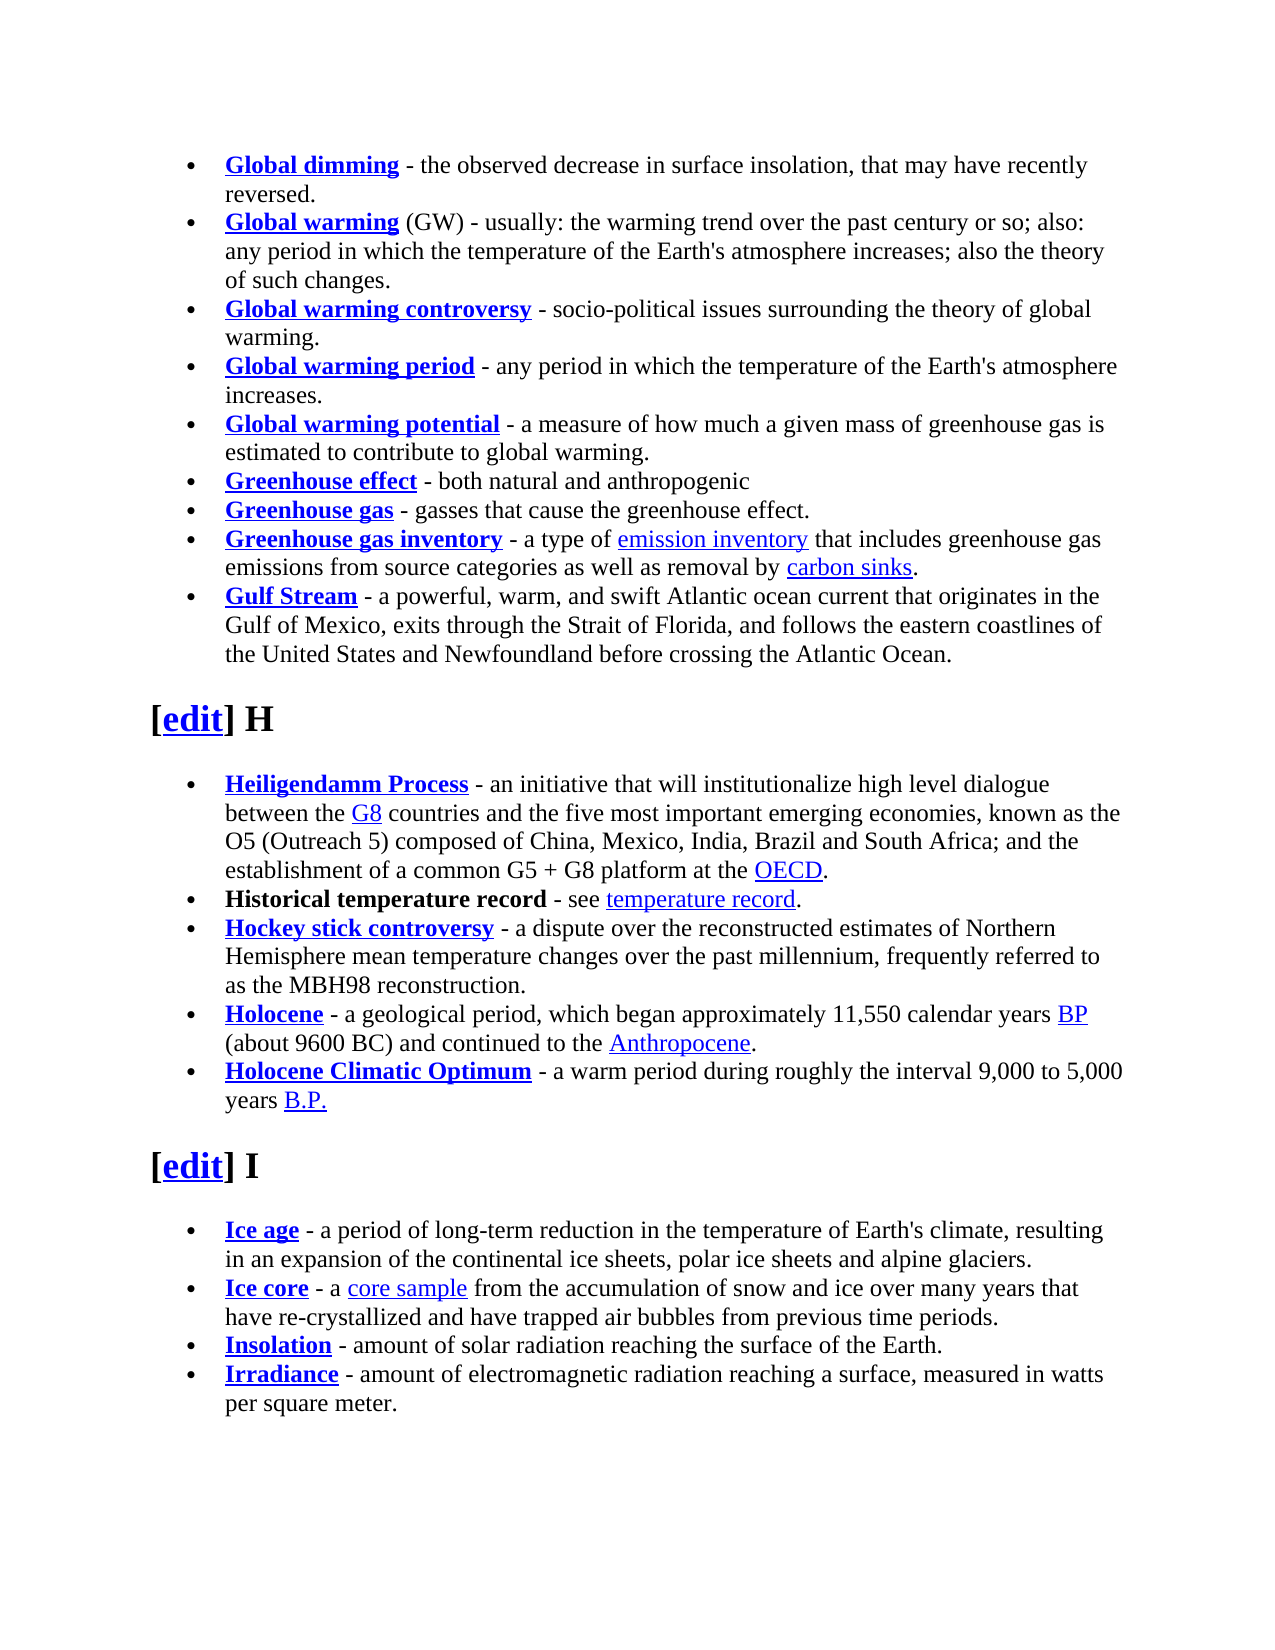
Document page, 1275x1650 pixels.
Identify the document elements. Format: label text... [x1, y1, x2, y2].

list Global warming (GW) - usually: the warming trend over the past century or so; also: any period in which the temperature of the Earth's atmosphere increases; also the theory of such changes. [187, 207, 1125, 294]
list Greenhouse gas - gasses that cause the greenhouse effect. [187, 495, 1125, 524]
text [edit] I [150, 1143, 1125, 1186]
list Hockey stick controversy - a dispute over the reconstructed estimates of Northern Hemisphere mean temperature changes over the past millennium, frequently referred to as the MBH98 reconstruction. [187, 913, 1125, 999]
list Greenhouse effect - both natural and anthropogenic [187, 466, 1125, 495]
list Ice age - a period of long-term reduction in the temperature of Earth's climate, resulting in an expansion of the continental ice sheets, polar ice sheets and alpine glaciers. [187, 1215, 1125, 1273]
list Holocene - a geological period, which began approximately 11,550 calendar years BP (about 9600 BC) and continued to the Anthropocene. [187, 999, 1125, 1056]
list Irradiance - amount of electromagnetic radiation reaching a surface, measured in watts per square meter. [187, 1359, 1125, 1417]
list Global warming period - any period in which the temperature of the Earth's atmosphere increases. [187, 351, 1125, 409]
list Historical temperature record - see temperature record. [187, 884, 1125, 913]
list Global warming controversy - socio-political issues surrounding the theory of global warming. [187, 294, 1125, 351]
text [edit] H [150, 697, 1125, 740]
list Insolation - amount of solar radiation reaching the surface of the Earth. [187, 1330, 1125, 1359]
list Greenhouse gas inventory - a type of emission inventory that includes greenhouse gas emissions from source categories as well as removal by carbon sinks. [187, 524, 1125, 581]
list Global dimming - the observed decrease in surface insolation, that may have recently reversed. [187, 150, 1125, 207]
list Global warming potential - a measure of how much a given mass of greenhouse gas is estimated to contribute to global warming. [187, 409, 1125, 466]
list Ice core - a core sample from the accumulation of snow and ice over many years that have re-crystallized and have trapped air bubbles from previous time periods. [187, 1273, 1125, 1330]
list Gulf Stream - a powerful, warm, and swift Atlantic ocean current that originates in the Gulf of Mexico, exits through the Strait of Florida, and follows the eastern coastlines of the United States and Newfoundland before crossing the Atlantic Ocean. [187, 581, 1125, 667]
list Holocene Climatic Optimum - a warm period during roughly the interval 9,000 to 5,000 years B.P. [187, 1056, 1125, 1114]
list Heiligendamm Process - an initiative that will institutionalize high level dialogue between the G8 countries and the five most important emerging economies, known as the O5 (Outreach 5) composed of China, Mexico, India, Brazil and South Africa; and the establishment of a common G5 + G8 platform at the OECD. [187, 769, 1125, 884]
